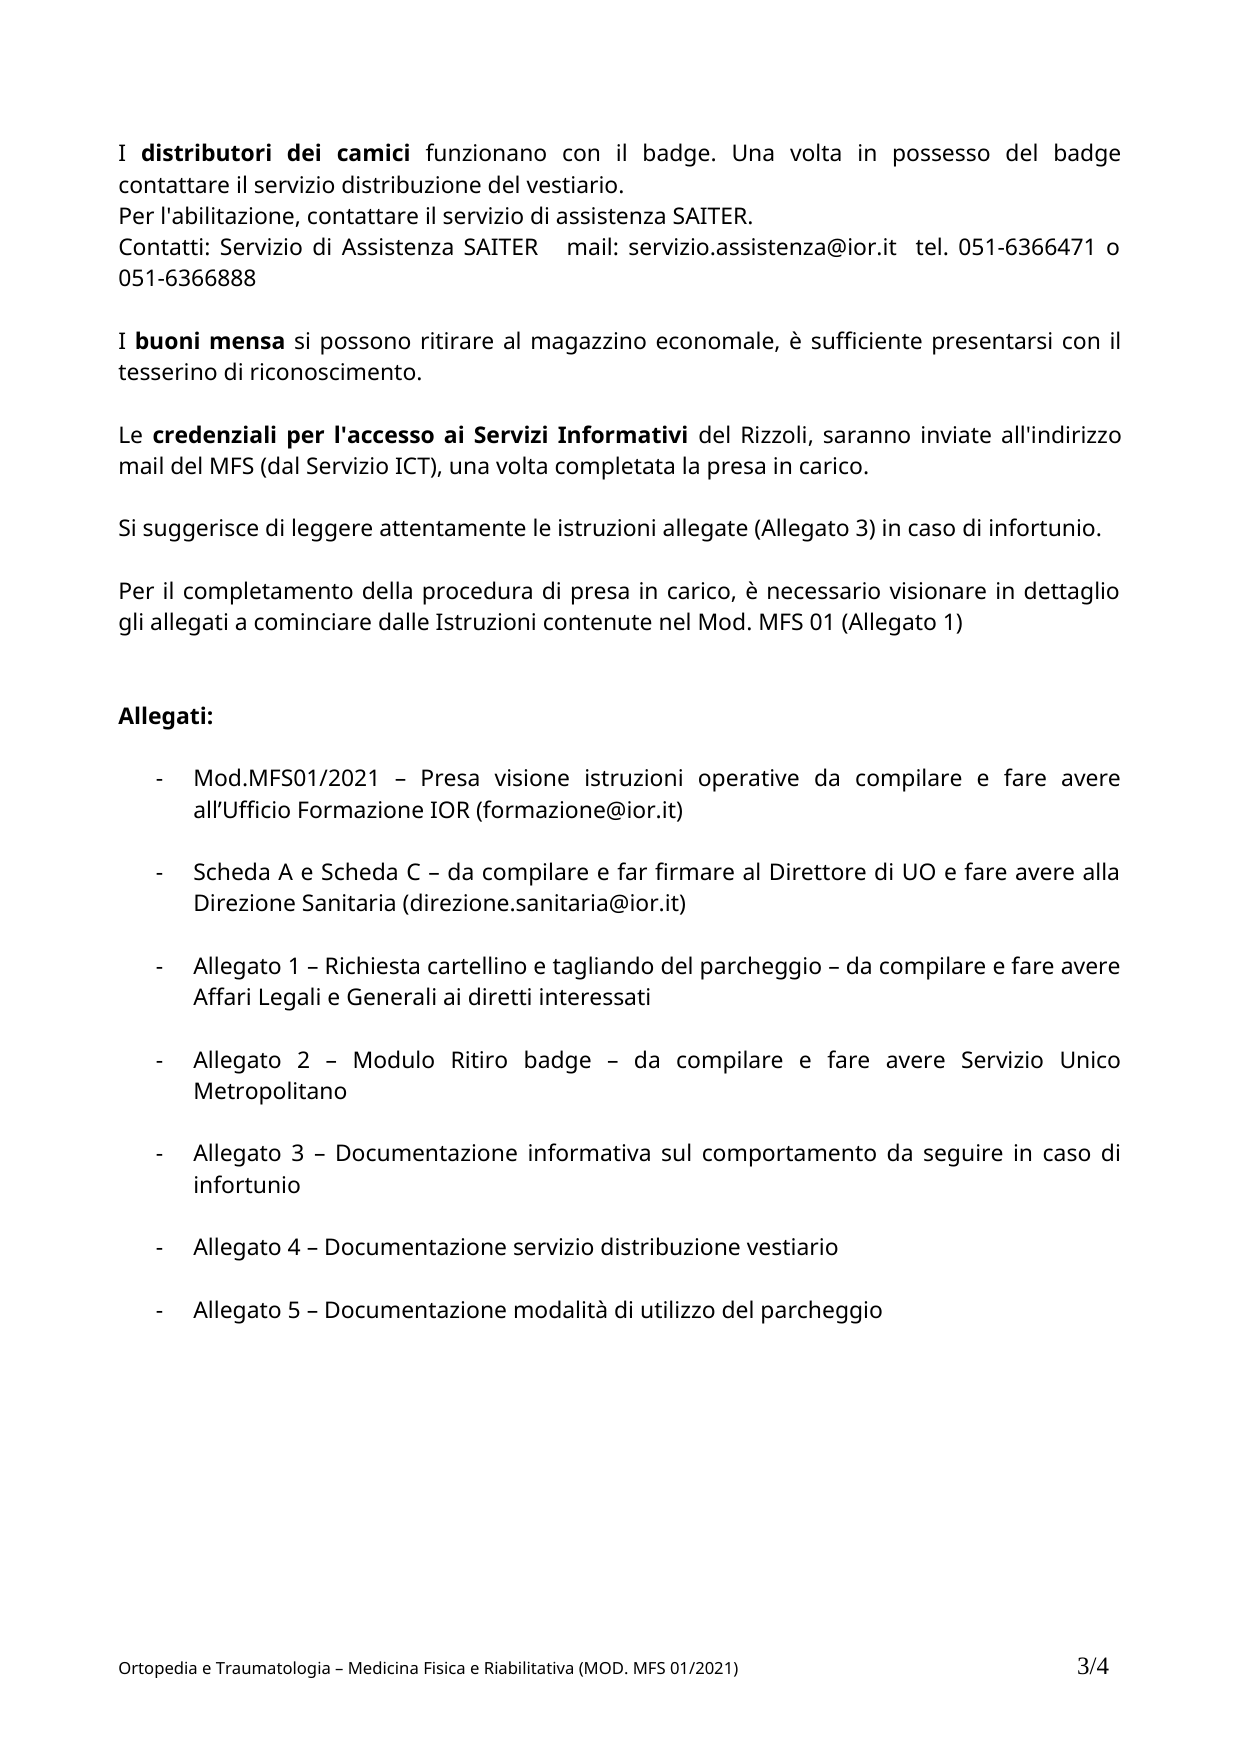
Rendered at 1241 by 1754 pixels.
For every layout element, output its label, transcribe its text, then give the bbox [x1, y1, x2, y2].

text Contatti: Servizio di Assistenza SAITER mail: servizio.assistenza@ior.it tel. 051-6366471 o 051-6366888 [118, 231, 1122, 294]
list Allegato 3 – Documentazione informativa sul comportamento da seguire in caso di infortunio [156, 1137, 1122, 1200]
text Si suggerisce di leggere attentamente le istruzioni allegate (Allegato 3) in caso di infortunio. [118, 512, 1122, 544]
text Le credenziali per l'accesso ai Servizi Informativi del Rizzoli, saranno inviate all'indirizzo mail del MFS (dal Servizio ICT), una volta completata la presa in carico. [118, 419, 1122, 481]
list Allegato 4 – Documentazione servizio distribuzione vestiario [156, 1231, 1122, 1262]
list Allegato 1 – Richiesta cartellino e tagliando del parcheggio – da compilare e fare avere Affari Legali e Generali ai diretti interessati [156, 950, 1122, 1012]
list Mod.MFS01/2021 – Presa visione istruzioni operative da compilare e fare avere all’Ufficio Formazione IOR (formazione@ior.it) [156, 762, 1122, 825]
text I buoni mensa si possono ritirare al magazzino economale, è sufficiente presentarsi con il tesserino di riconoscimento. [118, 325, 1122, 387]
list Scheda A e Scheda C – da compilare e far firmare al Direttore di UO e fare avere alla Direzione Sanitaria (direzione.sanitaria@ior.it) [156, 856, 1122, 919]
text Allegati: [118, 700, 1122, 731]
list Allegato 2 – Modulo Ritiro badge – da compilare e fare avere Servizio Unico Metropolitano [156, 1044, 1122, 1106]
text Per l'abilitazione, contattare il servizio di assistenza SAITER. [118, 200, 1122, 231]
text Per il completamento della procedura di presa in carico, è necessario visionare in dettaglio gli allegati a cominciare dalle Istruzioni contenute nel Mod. MFS 01 (Allegato 1) [118, 575, 1122, 637]
text I distributori dei camici funzionano con il badge. Una volta in possesso del badge contattare il servizio distribuzione del vestiario. [118, 137, 1122, 200]
list Allegato 5 – Documentazione modalità di utilizzo del parcheggio [156, 1294, 1122, 1325]
